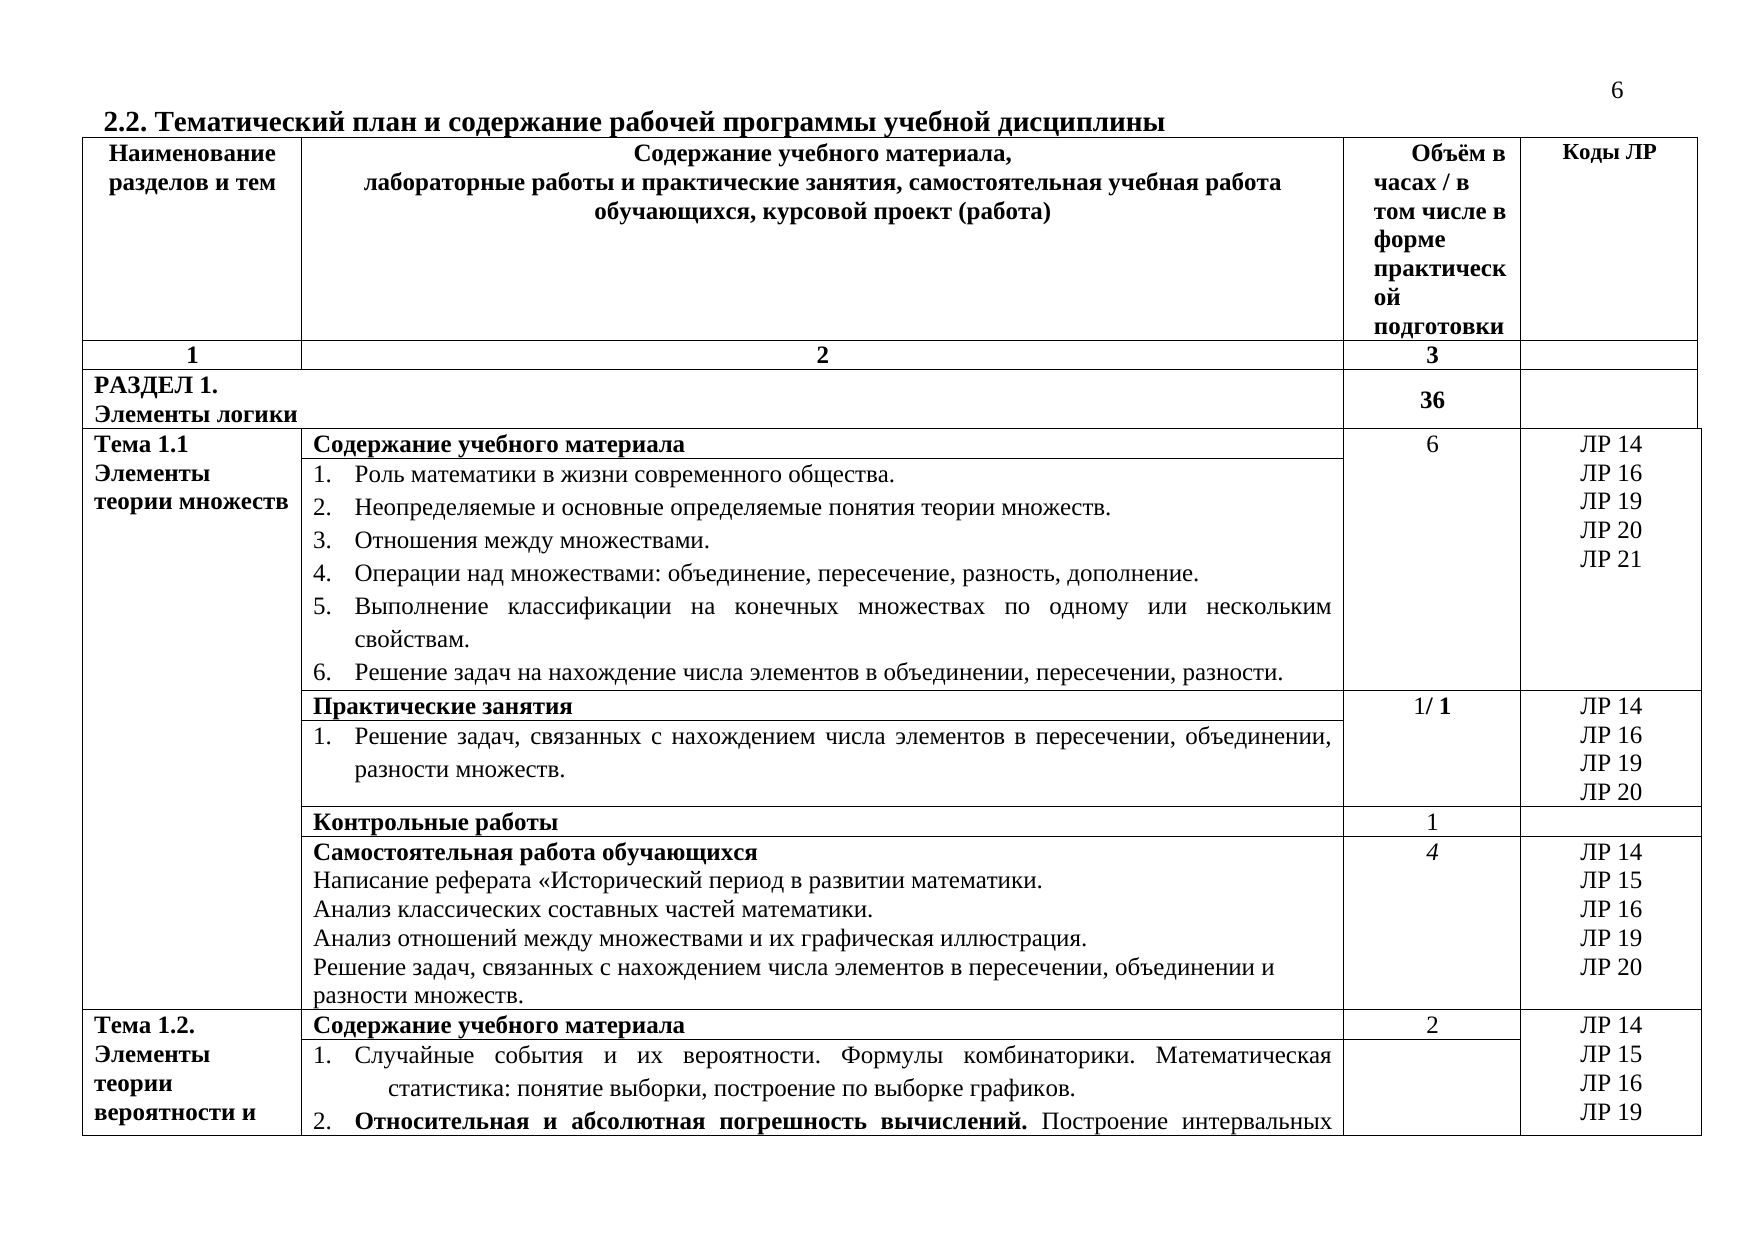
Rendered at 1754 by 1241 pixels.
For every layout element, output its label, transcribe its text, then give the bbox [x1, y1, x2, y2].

table_cell Практические занятия [302, 691, 1343, 720]
table_cell 36 [1344, 370, 1520, 428]
table_cell [1521, 370, 1697, 428]
table_cell [1344, 720, 1520, 806]
table_cell ЛР 14 ЛР 16 ЛР 19 ЛР 20 [1521, 691, 1701, 806]
table_cell Контрольные работы [302, 807, 1343, 836]
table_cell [302, 1040, 1343, 1135]
table_cell 1/ 1 [1344, 691, 1520, 720]
table_cell ЛР 14 ЛР 15 ЛР 16 ЛР 19 ЛР 20 [1521, 837, 1701, 1009]
table_header Коды ЛР [1521, 138, 1697, 339]
table_cell Тема 1.2. Элементы теории вероятности и математической статистики [83, 1010, 301, 1135]
table_cell [1521, 341, 1697, 369]
table_cell Содержание учебного материала [302, 429, 1343, 458]
table_header Наименование разделов и тем [83, 138, 301, 339]
table_cell ЛР 14 ЛР 16 ЛР 19 ЛР 20 ЛР 21 [1521, 429, 1701, 690]
table_cell Содержание учебного материала [302, 1010, 1343, 1039]
table_cell 1 [1344, 807, 1520, 836]
table_cell Тема 1.1 Элементы теории множеств [83, 429, 301, 1009]
table_cell 2 [1344, 1010, 1520, 1039]
table_header Содержание учебного материала, лабораторные работы и практические занятия, самостоятельная учебная работа обучающихся, курсовой проект (работа) [302, 138, 1343, 339]
table_cell 2 [302, 341, 1343, 369]
table_cell 3 [1344, 341, 1520, 369]
table_cell [1521, 807, 1701, 836]
table_cell 4 [1344, 837, 1520, 1009]
table_cell [1344, 1040, 1520, 1135]
table_cell Раздел 1. Элементы логики [83, 370, 1343, 428]
table_cell Решение задач, связанных с нахождением числа элементов в пересечении, объединении, разности множеств. [302, 721, 1343, 806]
table_cell 6 [1344, 429, 1520, 690]
text 2.2. Тематический план и содержание рабочей программы учебной дисциплины [103, 104, 1636, 137]
table_cell Самостоятельная работа обучающихся Написание реферата «Исторический период в развитии математики. Анализ классических составных частей математики. Анализ отношений между множествами и их графическая иллюстрация. Решение задач, связанных с нахождением числа элементов в пересечении, объединении и разности множеств. [302, 837, 1343, 1009]
table_cell Роль математики в жизни современного общества. Неопределяемые и основные определяемые понятия теории множеств. Отношения между множествами. Операции над множествами: объединение, пересечение, разность, дополнение. Выполнение классификации на конечных множествах по одному или нескольким свойствам. Решение задач на нахождение числа элементов в объединении, пересечении, разности. [302, 459, 1343, 690]
table_cell 1 [83, 341, 301, 369]
table_header Объём в часах / в том числе в форме практической подготовки [1344, 138, 1520, 339]
table_cell ЛР 14 ЛР 15 ЛР 16 ЛР 19 ЛР 20 [1521, 1010, 1701, 1135]
